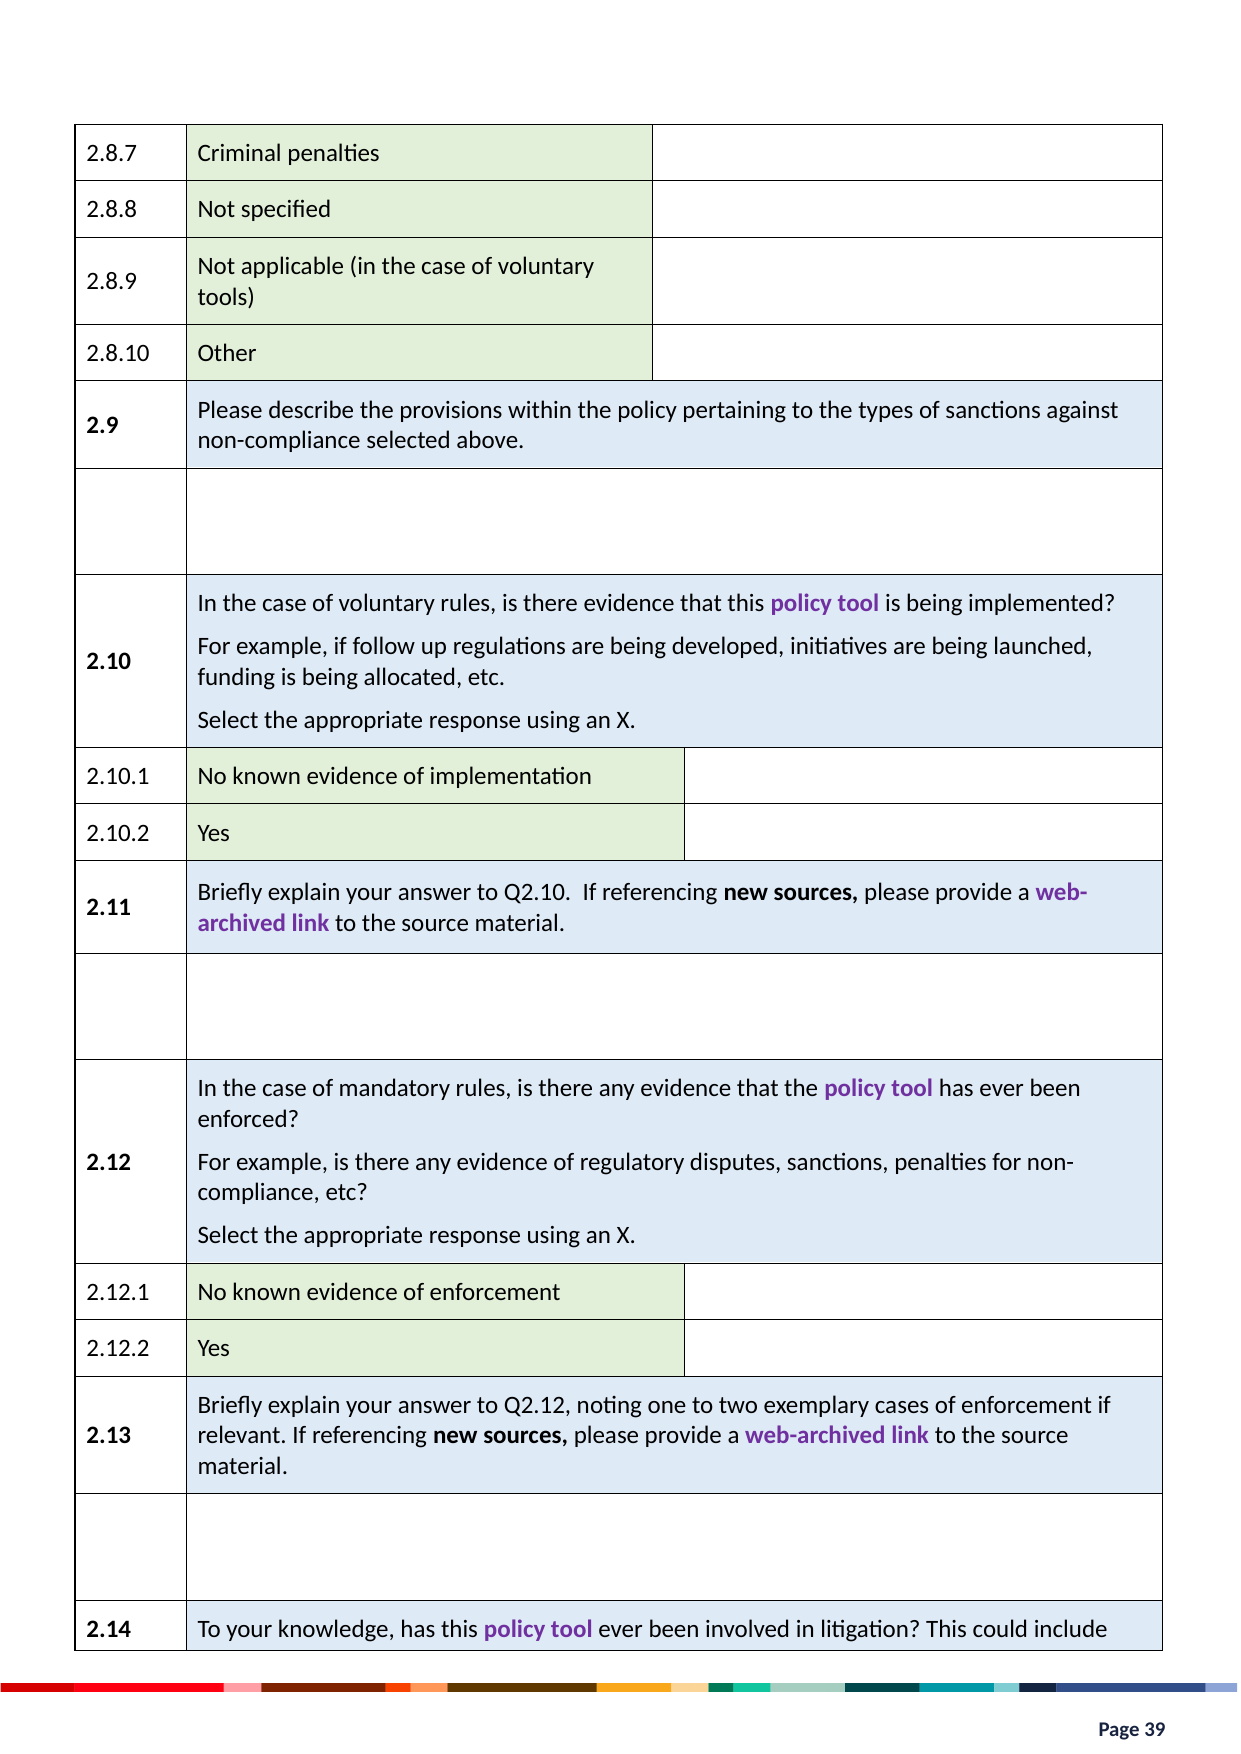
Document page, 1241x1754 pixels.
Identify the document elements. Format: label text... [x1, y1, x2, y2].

table_cell [76, 469, 186, 574]
table_cell [685, 1320, 1162, 1376]
table_cell [653, 125, 1162, 180]
table_cell Yes [187, 1320, 684, 1376]
table_cell [187, 954, 1162, 1059]
table_cell 2.8.7 [76, 125, 186, 180]
table_cell 2.13 [76, 1377, 186, 1493]
table_cell [653, 181, 1162, 237]
table_cell [76, 1494, 186, 1599]
table_cell In the case of mandatory rules, is there any evidence that the policy tool has ever been enforced? For example, is there any evidence of regulatory disputes, sanctions, penalties for non-compliance, etc? Select the appropriate response using an X. [187, 1060, 1162, 1262]
table_cell [653, 325, 1162, 380]
table_cell No known evidence of enforcement [187, 1264, 684, 1319]
table_cell 2.12 [76, 1060, 186, 1262]
table_cell 2.8.10 [76, 325, 186, 380]
table_cell 2.12.1 [76, 1264, 186, 1319]
table_cell 2.9 [76, 381, 186, 467]
table_cell Other [187, 325, 652, 380]
picture [0, 1683, 1236, 1692]
table_cell Criminal penalties [187, 125, 652, 180]
table_cell [653, 238, 1162, 324]
table_cell [76, 954, 186, 1059]
table_cell [187, 469, 1162, 574]
table_cell 2.10.1 [76, 748, 186, 803]
table_cell [685, 804, 1162, 860]
table_cell Yes [187, 804, 684, 860]
table_cell [187, 1494, 1162, 1599]
table_cell [685, 748, 1162, 803]
table_cell In the case of voluntary rules, is there evidence that this policy tool is being implemented? For example, if follow up regulations are being developed, initiatives are being launched, funding is being allocated, etc. Select the appropriate response using an X. [187, 575, 1162, 747]
table_cell Briefly explain your answer to Q2.12, noting one to two exemplary cases of enforcement if relevant. If referencing new sources, please provide a web-archived link to the source material. [187, 1377, 1162, 1493]
table_cell Not specified [187, 181, 652, 237]
table_cell 2.12.2 [76, 1320, 186, 1376]
table_cell 2.11 [76, 861, 186, 953]
table_cell Not applicable (in the case of voluntary tools) [187, 238, 652, 324]
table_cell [187, 1601, 1162, 1650]
table_cell 2.10 [76, 575, 186, 747]
table_cell Please describe the provisions within the policy pertaining to the types of sanctions against non-compliance selected above. [187, 381, 1162, 467]
table_cell Briefly explain your answer to Q2.10. If referencing new sources, please provide a web-archived link to the source material. [187, 861, 1162, 953]
table_cell 2.14 [76, 1601, 186, 1650]
table_cell [685, 1264, 1162, 1319]
table_cell No known evidence of implementation [187, 748, 684, 803]
table_cell 2.8.9 [76, 238, 186, 324]
table_cell 2.10.2 [76, 804, 186, 860]
table_cell 2.8.8 [76, 181, 186, 237]
